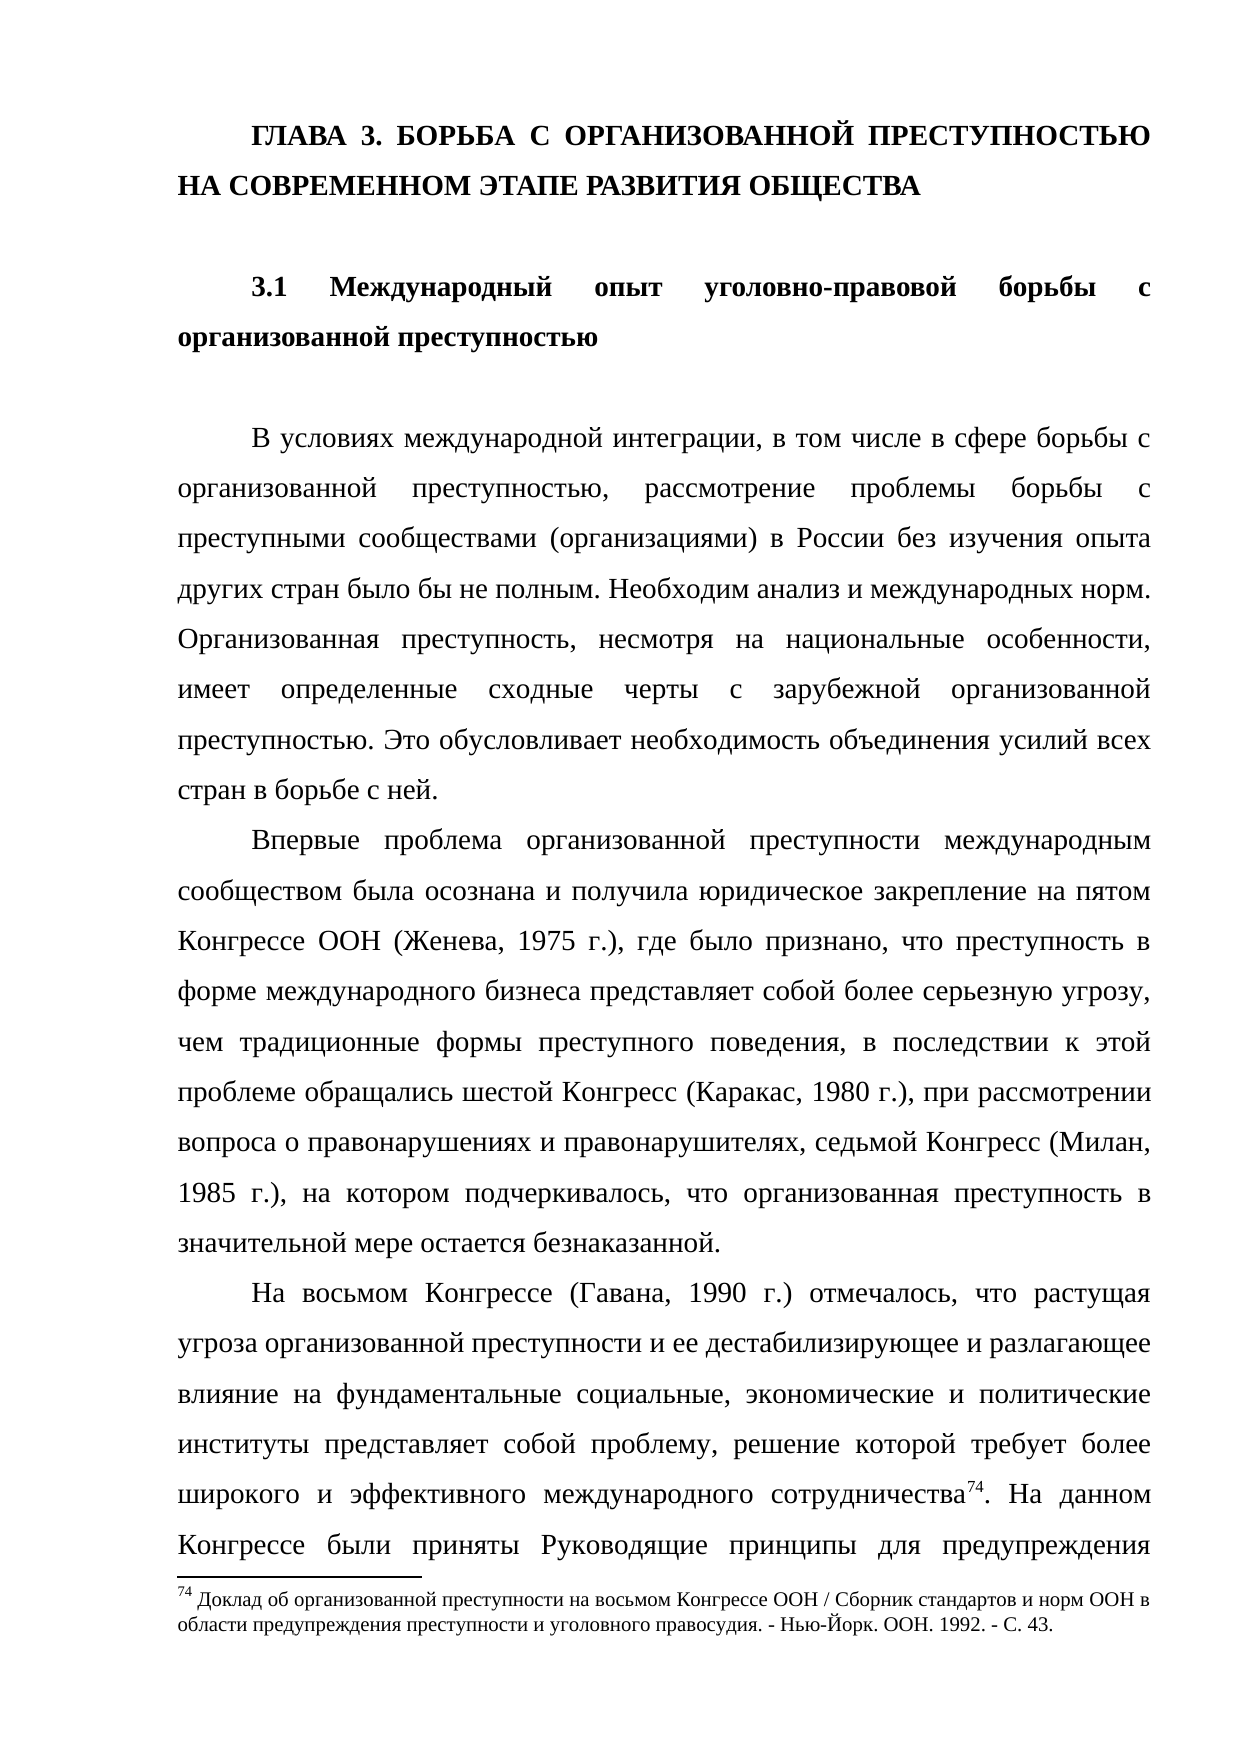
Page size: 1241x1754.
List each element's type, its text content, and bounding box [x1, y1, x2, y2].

subtitle 3.1 Международный опыт уголовно-правовой борьбы с организованной преступностью [177, 269, 1152, 353]
text Впервые проблема организованной преступности международным сообществом была осознана и получила юридическое закрепление на пятом Конгрессе ООН (Женева, 1975 г.), где было признано, что преступность в форме международного бизнеса представляет собой более серьезную угрозу, чем традиционные формы преступного поведения, в последствии к этой проблеме обращались шестой Конгpecc (Каракас, 1980 г.), при рассмотрении вопроса о правонарушениях и правонарушителях, седьмой Конгресс (Милан, 1985 г.), на котором подчеркивалось, что организованная преступность в значительной мере остается безнаказанной. [177, 822, 1152, 1258]
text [177, 1275, 1152, 1560]
text В условиях международной интеграции, в том числе в сфере борьбы с организованной преступностью, рассмотрение проблемы борьбы с преступными сообществами (организациями) в России без изучения опыта других стран было бы не полным. Необходим анализ и международных норм. Организованная преступность, несмотря на национальные особенности, имеет определенные сходные черты с зарубежной организованной преступностью. Это обусловливает необходимость объединения усилий всех стран в борьбе с ней. [177, 420, 1152, 806]
subtitle ГЛАВА 3. БОРЬБА С ОРГАНИЗОВАННОЙ ПРЕСТУПНОСТЬЮ НА СОВРЕМЕННОМ ЭТАПЕ РАЗВИТИЯ ОБЩЕСТВА [177, 118, 1152, 202]
